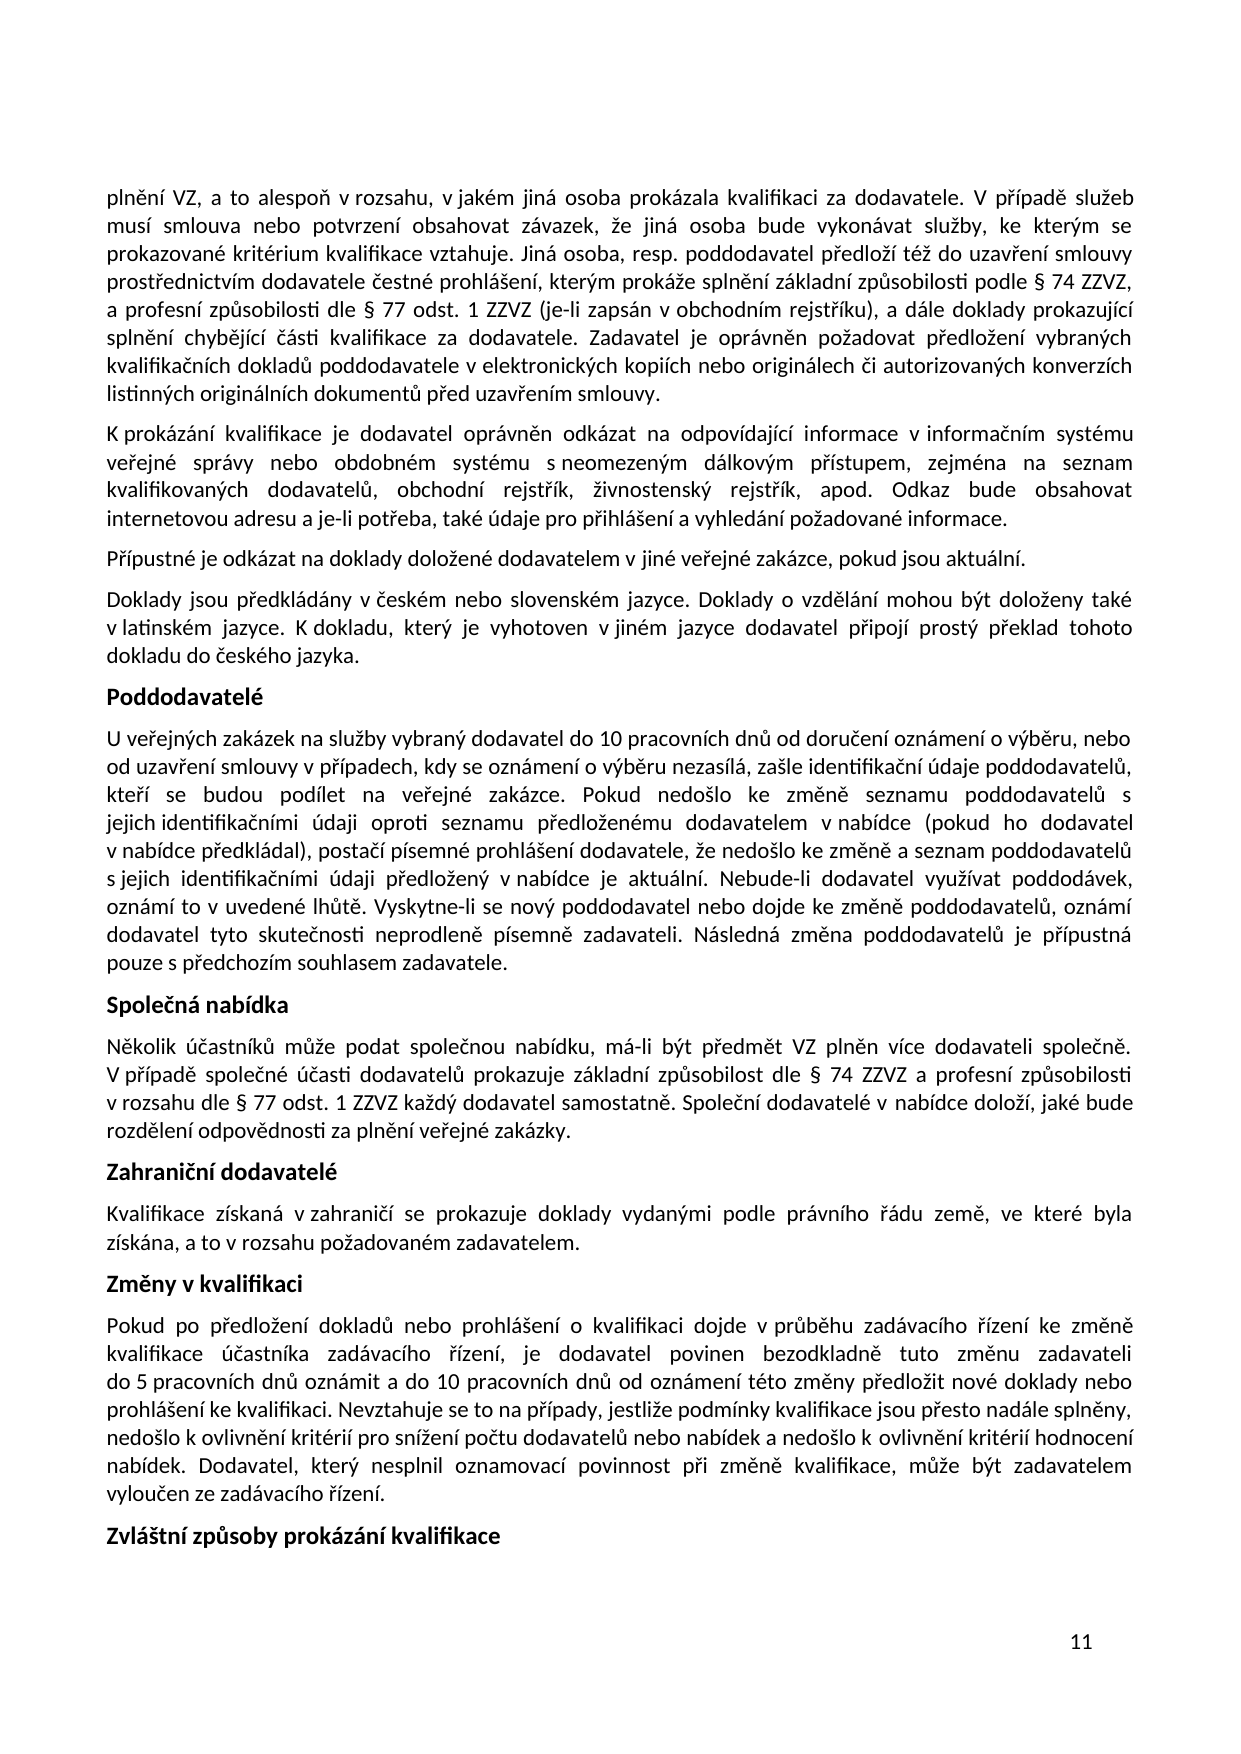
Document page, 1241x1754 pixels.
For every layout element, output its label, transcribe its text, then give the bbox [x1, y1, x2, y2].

text Pokud po předložení dokladů nebo prohlášení o kvalifikaci dojde v průběhu zadávacího řízení ke změně kvalifikace účastníka zadávacího řízení, je dodavatel povinen bezodkladně tuto změnu zadavateli do 5 pracovních dnů oznámit a do 10 pracovních dnů od oznámení této změny předložit nové doklady nebo prohlášení ke kvalifikaci. Nevztahuje se to na případy, jestliže podmínky kvalifikace jsou přesto nadále splněny, nedošlo k ovlivnění kritérií pro snížení počtu dodavatelů nebo nabídek a nedošlo k ovlivnění kritérií hodnocení nabídek. Dodavatel, který nesplnil oznamovací povinnost při změně kvalifikace, může být zadavatelem vyloučen ze zadávacího řízení. [106, 1311, 1134, 1507]
text Změny v kvalifikaci [106, 1268, 1134, 1299]
text Několik účastníků může podat společnou nabídku, má-li být předmět VZ plněn více dodavateli společně. V případě společné účasti dodavatelů prokazuje základní způsobilost dle § 74 ZZVZ a profesní způsobilosti v rozsahu dle § 77 odst. 1 ZZVZ každý dodavatel samostatně. Společní dodavatelé v nabídce doloží, jaké bude rozdělení odpovědnosti za plnění veřejné zakázky. [106, 1032, 1134, 1144]
text Společná nabídka [106, 989, 1134, 1019]
text Zahraniční dodavatelé [106, 1157, 1134, 1187]
text Poddodavatelé [106, 681, 1134, 712]
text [106, 183, 1134, 407]
text Přípustné je odkázat na doklady doložené dodavatelem v jiné veřejné zakázce, pokud jsou aktuální. [106, 544, 1134, 572]
text Kvalifikace získaná v zahraničí se prokazuje doklady vydanými podle právního řádu země, ve které byla získána, a to v rozsahu požadovaném zadavatelem. [106, 1199, 1134, 1256]
text U veřejných zakázek na služby vybraný dodavatel do 10 pracovních dnů od doručení oznámení o výběru, nebo od uzavření smlouvy v případech, kdy se oznámení o výběru nezasílá, zašle identifikační údaje poddodavatelů, kteří se budou podílet na veřejné zakázce. Pokud nedošlo ke změně seznamu poddodavatelů s jejich identifikačními údaji oproti seznamu předloženému dodavatelem v nabídce (pokud ho dodavatel v nabídce předkládal), postačí písemné prohlášení dodavatele, že nedošlo ke změně a seznam poddodavatelů s jejich identifikačními údaji předložený v nabídce je aktuální. Nebude-li dodavatel využívat poddodávek, oznámí to v uvedené lhůtě. Vyskytne-li se nový poddodavatel nebo dojde ke změně poddodavatelů, oznámí dodavatel tyto skutečnosti neprodleně písemně zadavateli. Následná změna poddodavatelů je přípustná pouze s předchozím souhlasem zadavatele. [106, 724, 1134, 976]
text Zvláštní způsoby prokázání kvalifikace [106, 1520, 1134, 1550]
text Doklady jsou předkládány v českém nebo slovenském jazyce. Doklady o vzdělání mohou být doloženy také v latinském jazyce. K dokladu, který je vyhotoven v jiném jazyce dodavatel připojí prostý překlad tohoto dokladu do českého jazyka. [106, 585, 1134, 669]
text K prokázání kvalifikace je dodavatel oprávněn odkázat na odpovídající informace v informačním systému veřejné správy nebo obdobném systému s neomezeným dálkovým přístupem, zejména na seznam kvalifikovaných dodavatelů, obchodní rejstřík, živnostenský rejstřík, apod. Odkaz bude obsahovat internetovou adresu a je-li potřeba, také údaje pro přihlášení a vyhledání požadované informace. [106, 419, 1134, 532]
